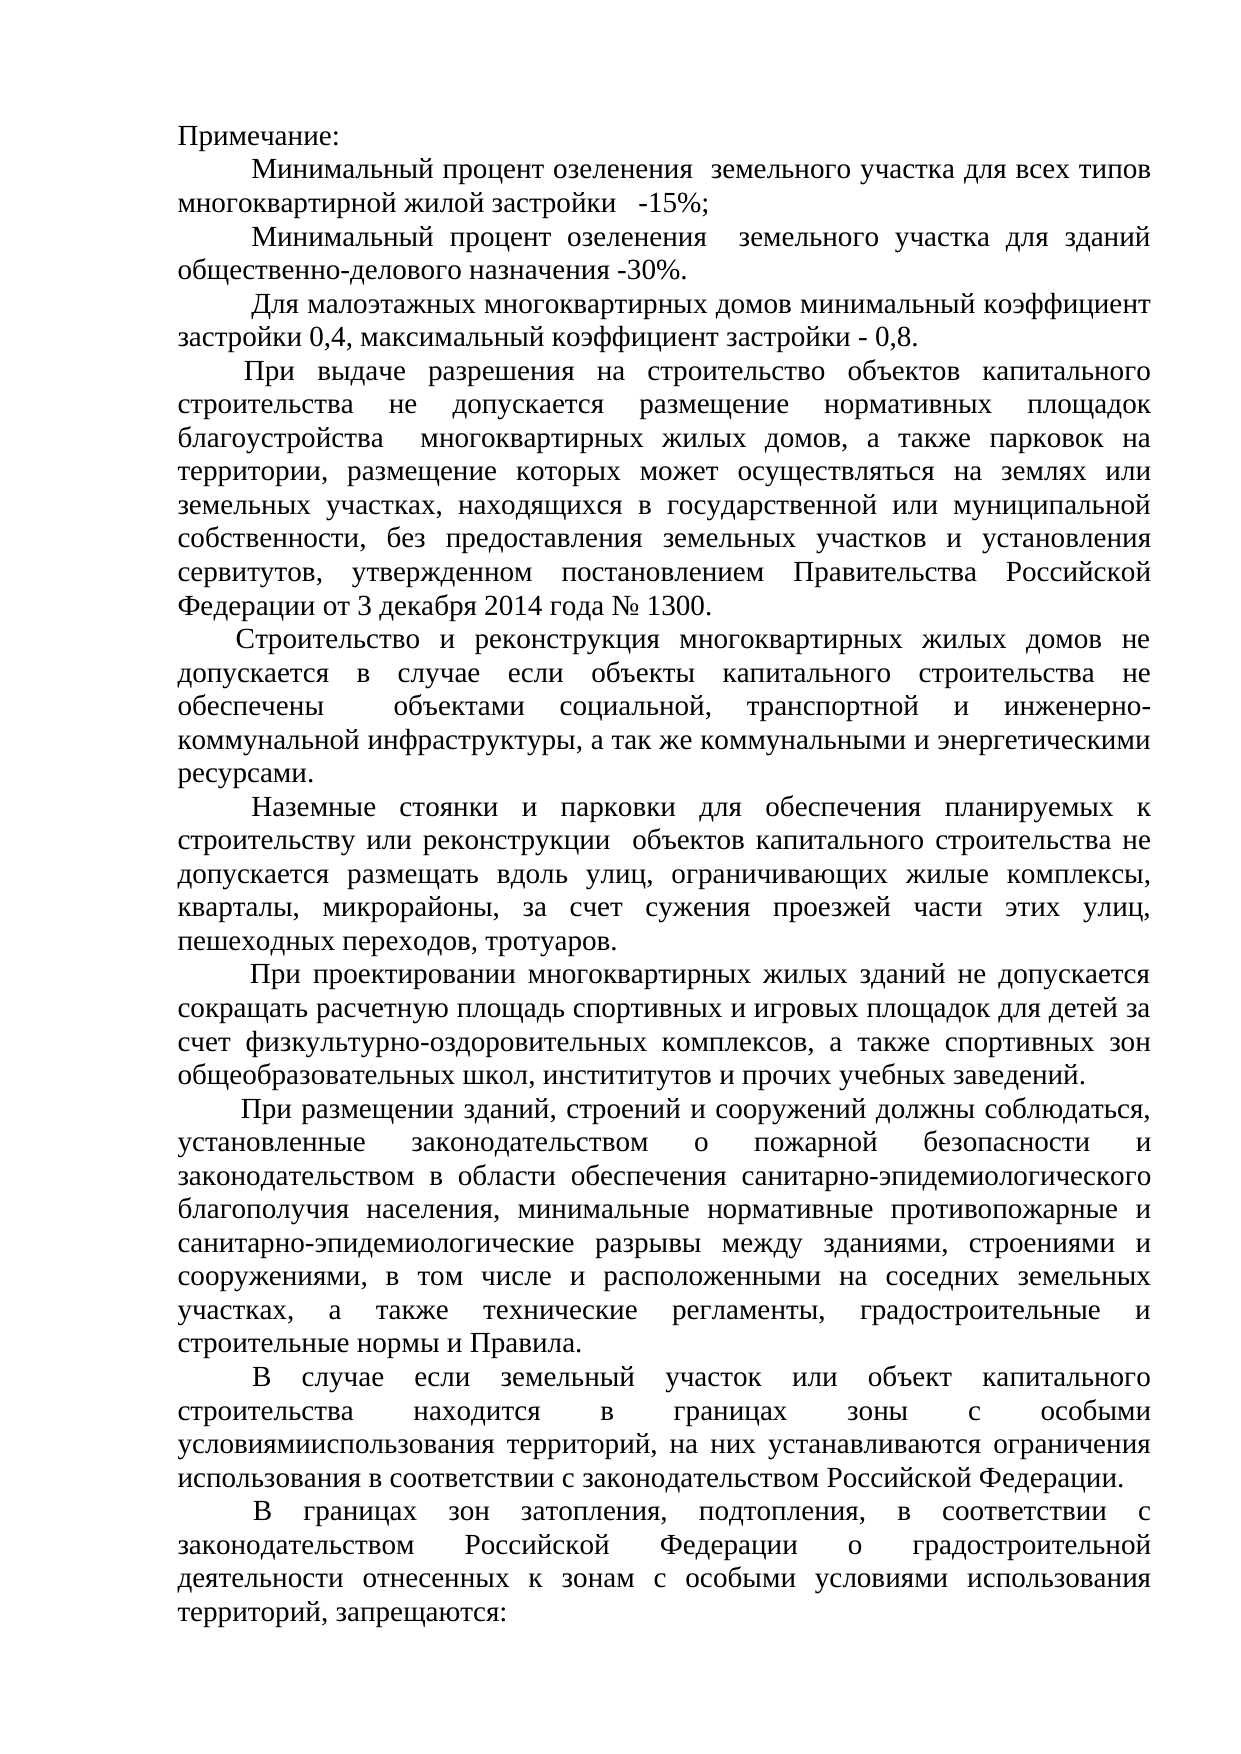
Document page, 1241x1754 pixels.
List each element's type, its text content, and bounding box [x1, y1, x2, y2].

text Строительство и реконструкция многоквартирных жилых домов не допускается в случае если объекты капитального строительства не обеспечены объектами социальной, транспортной и инженерно-коммунальной инфраструктуры, а так же коммунальными и энергетическими ресурсами. [177, 621, 1152, 789]
text При проектировании многоквартирных жилых зданий не допускается сокращать расчетную площадь спортивных и игровых площадок для детей за счет физкультурно-оздоровительных комплексов, а также спортивных зон общеобразовательных школ, инстититутов и прочих учебных заведений. [177, 957, 1152, 1091]
text В случае если земельный участок или объект капитального строительства находится в границах зоны с особыми условиямииспользования территорий, на них устанавливаются ограничения использования в соответствии с законодательством Российской Федерации. [177, 1359, 1152, 1493]
text В границах зон затопления, подтопления, в соответствии с законодательством Российской Федерации о градостроительной деятельности отнесенных к зонам с особыми условиями использования территорий, запрещаются: [177, 1493, 1152, 1627]
text Примечание: [177, 118, 1152, 152]
text Для малоэтажных многоквартирных домов минимальный коэффициент застройки 0,4, максимальный коэффициент застройки - 0,8. [177, 286, 1152, 353]
text Минимальный процент озеленения земельного участка для всех типов многоквартирной жилой застройки -15%; [177, 152, 1152, 219]
text Наземные стоянки и парковки для обеспечения планируемых к строительству или реконструкции объектов капитального строительства не допускается размещать вдоль улиц, ограничивающих жилые комплексы, кварталы, микрорайоны, за счет сужения проезжей части этих улиц, пешеходных переходов, тротуаров. [177, 789, 1152, 957]
text При выдаче разрешения на строительство объектов капитального строительства не допускается размещение нормативных площадок благоустройства многоквартирных жилых домов, а также парковок на территории, размещение которых может осуществляться на землях или земельных участках, находящихся в государственной или муниципальной собственности, без предоставления земельных участков и установления сервитутов, утвержденном постановлением Правительства Российской Федерации от 3 декабря 2014 года № 1300. [177, 353, 1152, 621]
text При размещении зданий, строений и сооружений должны соблюдаться, установленные законодательством о пожарной безопасности и законодательством в области обеспечения санитарно-эпидемиологического благополучия населения, минимальные нормативные противопожарные и санитарно-эпидемиологические разрывы между зданиями, строениями и сооружениями, в том числе и расположенными на соседних земельных участках, а также технические регламенты, градостроительные и строительные нормы и Правила. [177, 1091, 1152, 1359]
text Минимальный процент озеленения земельного участка для зданий общественно-делового назначения -30%. [177, 219, 1152, 286]
